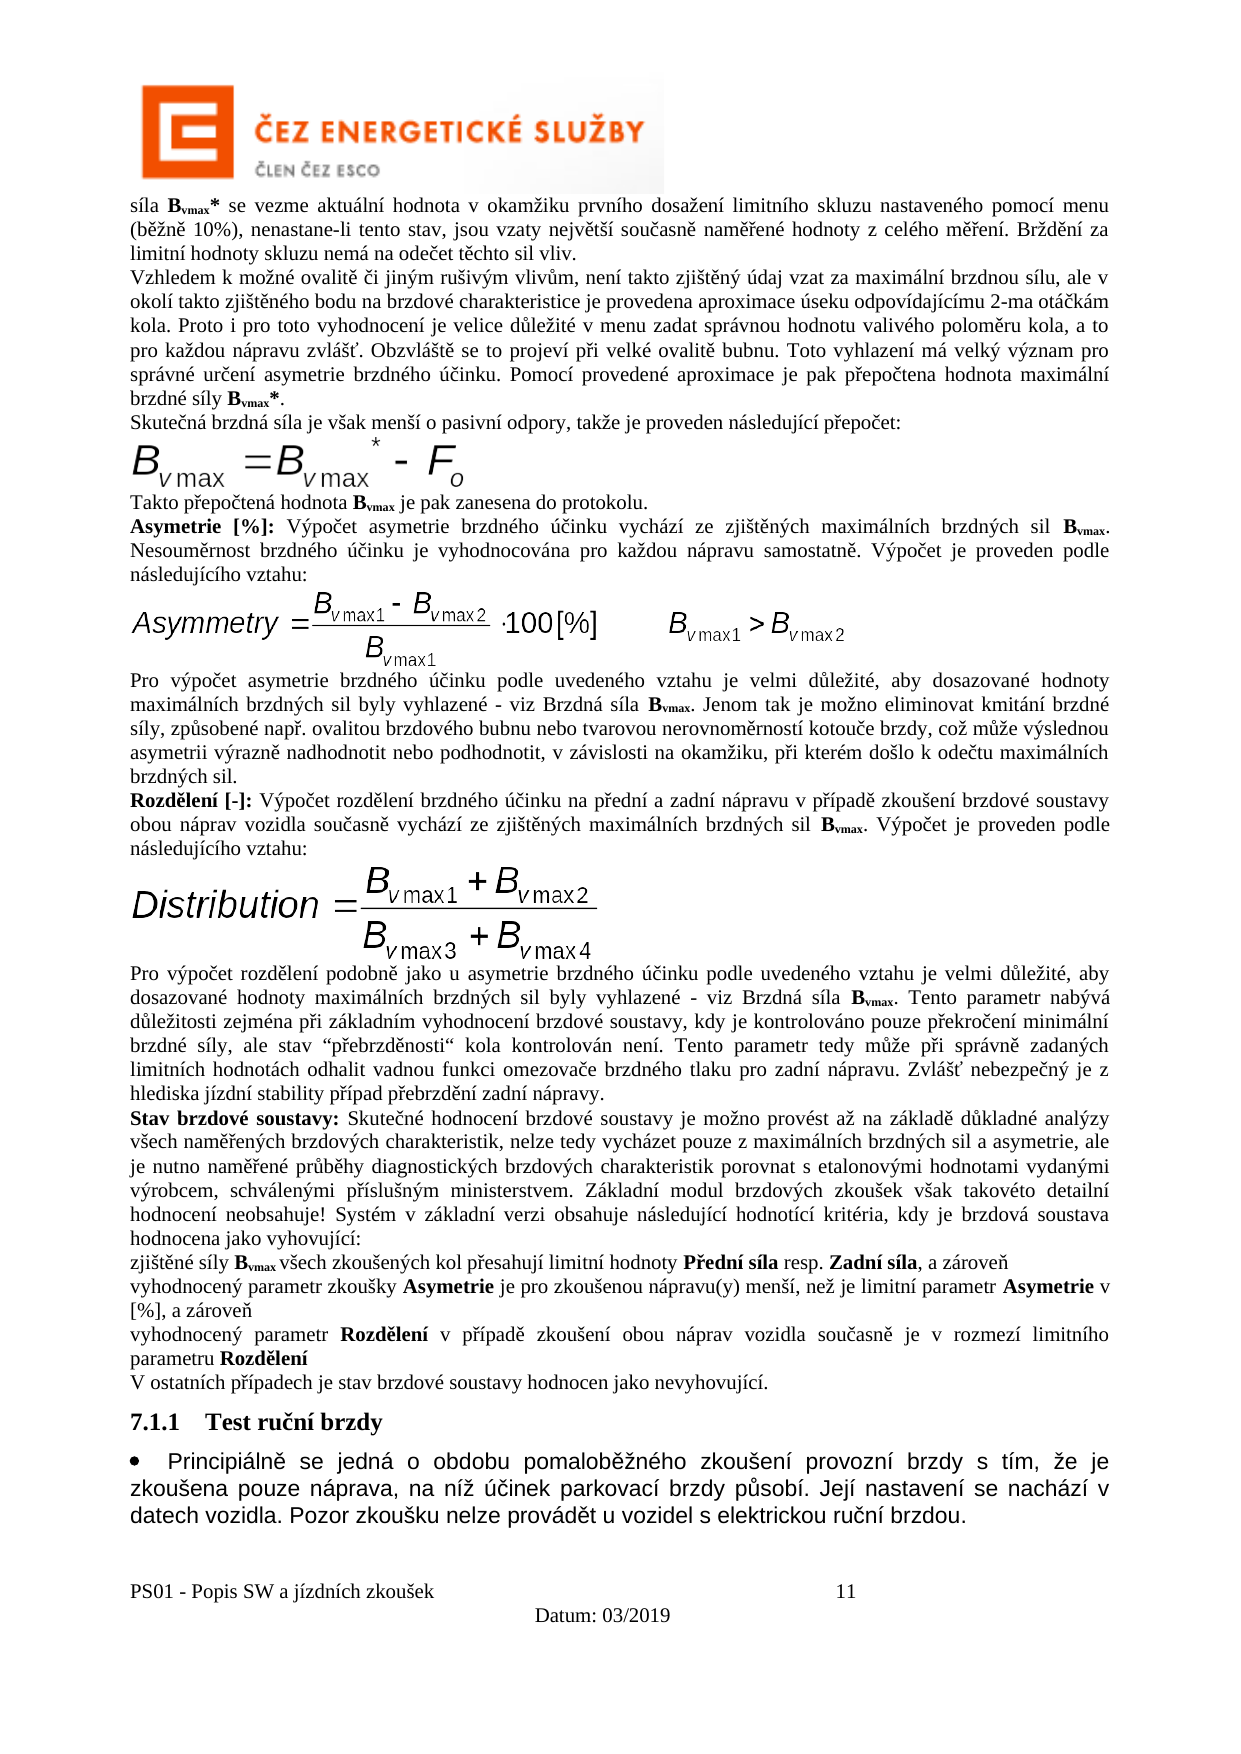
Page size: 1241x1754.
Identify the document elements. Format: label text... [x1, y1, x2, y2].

picture [129, 65, 665, 194]
text vyhodnocený parametr Rozdělení v případě zkoušení obou náprav vozidla současně je v rozmezí limitního parametru Rozdělení [130, 1322, 1110, 1370]
text vyhodnocený parametr zkoušky Asymetrie je pro zkoušenou nápravu(y) menší, než je limitní parametr Asymetrie v [%], a zároveň [130, 1274, 1110, 1322]
text Pro výpočet rozdělení podobně jako u asymetrie brzdného účinku podle uvedeného vztahu je velmi důležité, aby dosazované hodnoty maximálních brzdných sil byly vyhlazené - viz Brzdná síla Bvmax. Tento parametr nabývá důležitosti zejména při základním vyhodnocení brzdové soustavy, kdy je kontrolováno pouze překročení minimální brzdné síly, ale stav “přebrzděnosti“ kola kontrolován není. Tento parametr tedy může při správně zadaných limitních hodnotách odhalit vadnou funkci omezovače brzdného tlaku pro zadní nápravu. Zvlášť nebezpečný je z hlediska jízdní stability případ přebrzdění zadní nápravy. [130, 961, 1110, 1105]
text zjištěné síly Bvmax všech zkoušených kol přesahují limitní hodnoty Přední síla resp. Zadní síla, a zároveň [130, 1250, 1110, 1274]
text Stav brzdové soustavy: Skutečné hodnocení brzdové soustavy je možno provést až na základě důkladné analýzy všech naměřených brzdových charakteristik, nelze tedy vycházet pouze z maximálních brzdných sil a asymetrie, ale je nutno naměřené průběhy diagnostických brzdových charakteristik porovnat s etalonovými hodnotami vydanými výrobcem, schválenými příslušným ministerstvem. Základní modul brzdových zkoušek však takovéto detailní hodnocení neobsahuje! Systém v základní verzi obsahuje následující hodnotící kritéria, kdy je brzdová soustava hodnocena jako vyhovující: [130, 1105, 1110, 1250]
text Pro výpočet asymetrie brzdného účinku podle uvedeného vztahu je velmi důležité, aby dosazované hodnoty maximálních brzdných sil byly vyhlazené - viz Brzdná síla Bvmax. Jenom tak je možno eliminovat kmitání brzdné síly, způsobené např. ovalitou brzdového bubnu nebo tvarovou nerovnoměrností kotouče brzdy, což může výslednou asymetrii výrazně nadhodnotit nebo podhodnotit, v závislosti na okamžiku, při kterém došlo k odečtu maximálních brzdných sil. [130, 667, 1110, 788]
subtitle Test ruční brzdy [130, 1407, 1110, 1436]
text V ostatních případech je stav brzdové soustavy hodnocen jako nevyhovující. [130, 1370, 1110, 1394]
text Principiálně se jedná o obdobu pomaloběžného zkoušení provozní brzdy s tím, že je zkoušena pouze náprava, na níž účinek parkovací brzdy působí. Její nastavení se nachází v datech vozidla. Pozor zkoušku nelze provádět u vozidel s elektrickou ruční brzdou. [130, 1448, 1110, 1528]
text Asymetrie [%]: Výpočet asymetrie brzdného účinku vychází ze zjištěných maximálních brzdných sil Bvmax. Nesouměrnost brzdného účinku je vyhodnocována pro každou nápravu samostatně. Výpočet je proveden podle následujícího vztahu: [130, 514, 1110, 586]
text Vzhledem k možné ovalitě či jiným rušivým vlivům, není takto zjištěný údaj vzat za maximální brzdnou sílu, ale v okolí takto zjištěného bodu na brzdové charakteristice je provedena aproximace úseku odpovídajícímu 2-ma otáčkám kola. Proto i pro toto vyhodnocení je velice důležité v menu zadat správnou hodnotu valivého poloměru kola, a to pro každou nápravu zvlášť. Obzvláště se to projeví při velké ovalitě bubnu. Toto vyhlazení má velký význam pro správné určení asymetrie brzdného účinku. Pomocí provedené aproximace je pak přepočtena hodnota maximální brzdné síly Bvmax*. [130, 265, 1110, 410]
text Takto přepočtená hodnota Bvmax je pak zanesena do protokolu. [130, 490, 1110, 514]
text Skutečná brzdná síla je však menší o pasivní odpory, takže je proveden následující přepočet: [130, 410, 1110, 434]
text Rozdělení [-]: Výpočet rozdělení brzdného účinku na přední a zadní nápravu v případě zkoušení brzdové soustavy obou náprav vozidla současně vychází ze zjištěných maximálních brzdných sil Bvmax. Výpočet je proveden podle následujícího vztahu: [130, 788, 1110, 860]
